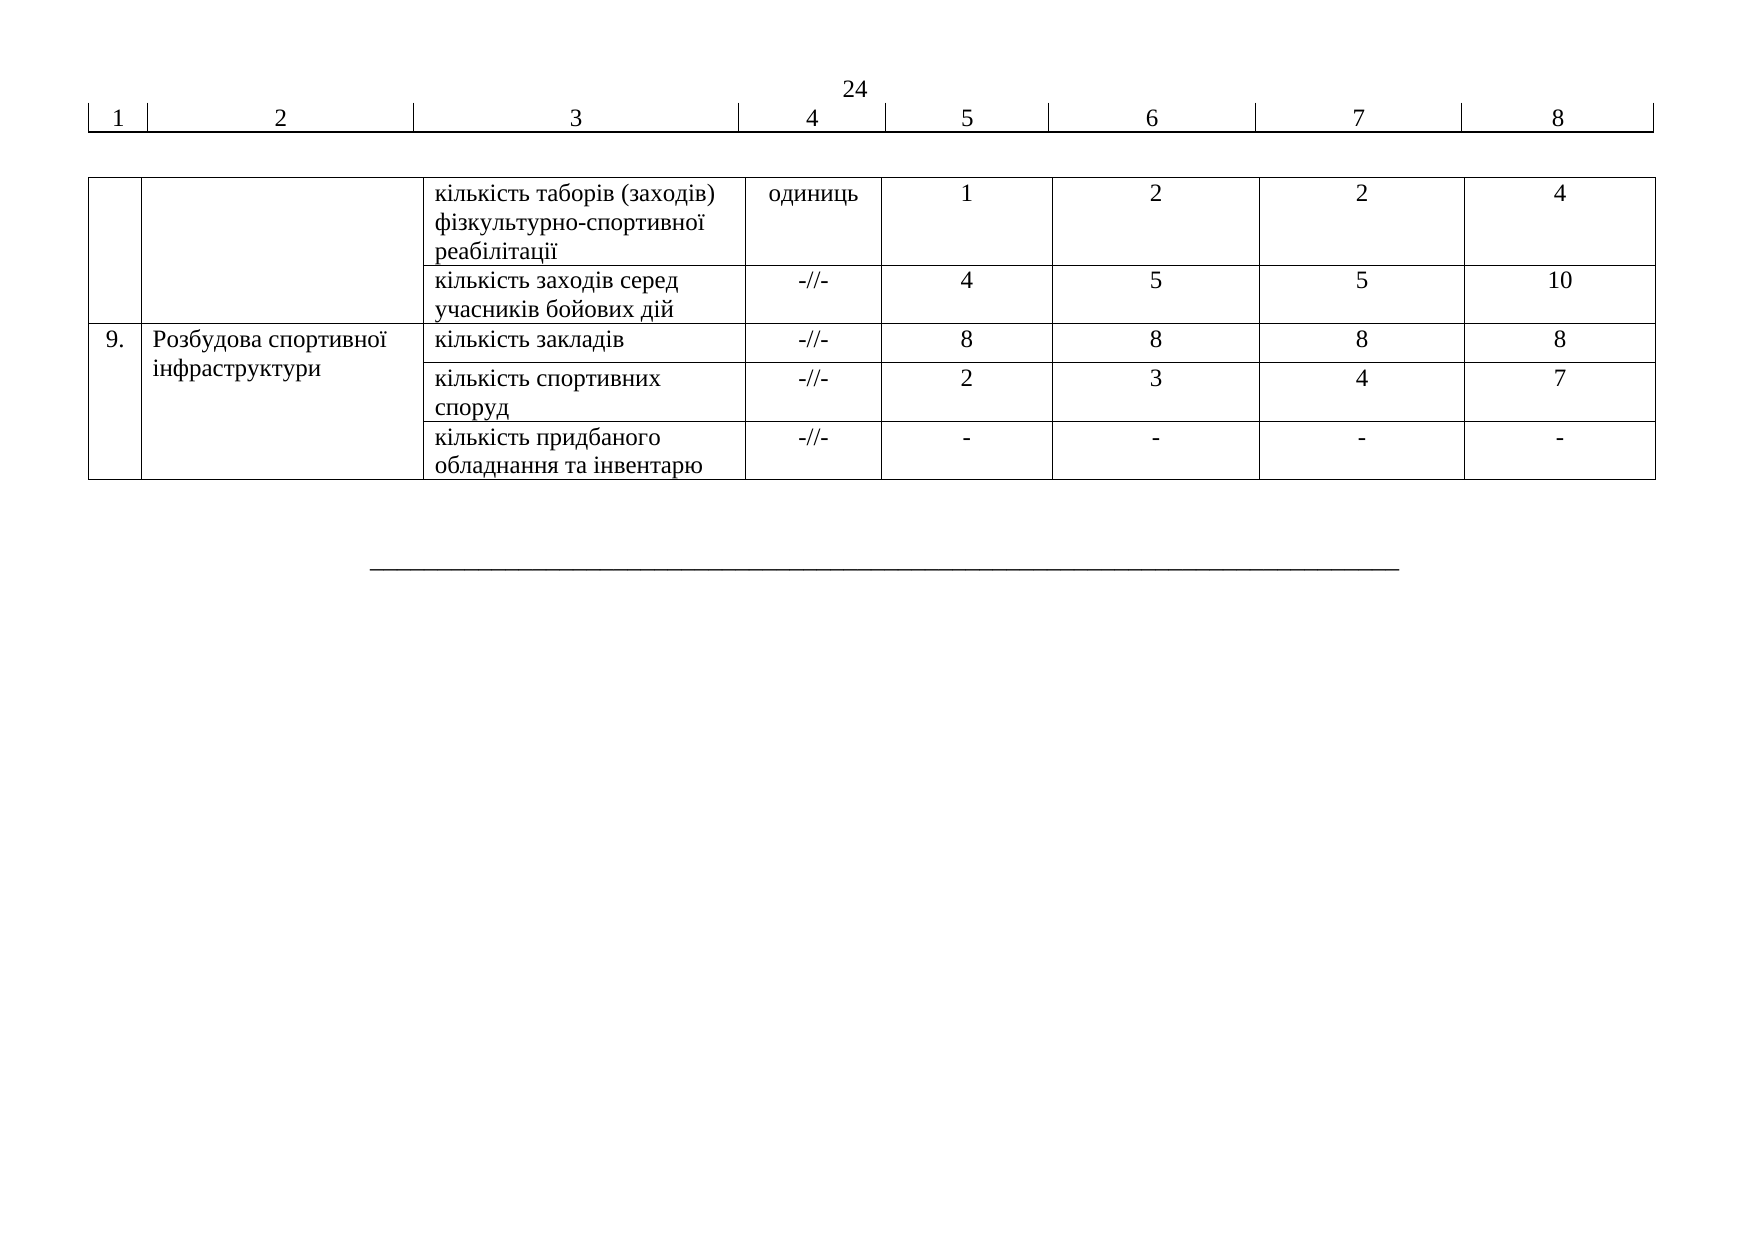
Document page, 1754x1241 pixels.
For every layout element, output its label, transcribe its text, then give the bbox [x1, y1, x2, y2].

table_cell 2 [1053, 178, 1259, 264]
table_cell кількість таборів (заходів) фізкультурно-спортивної реабілітації [424, 178, 745, 264]
table_cell кількість заходів серед учасників бойових дій [424, 266, 745, 323]
table_cell кількість закладів [424, 324, 745, 362]
table_cell 4 [1465, 178, 1655, 264]
table_cell 8 [882, 324, 1052, 362]
table_cell -//- [746, 363, 881, 421]
table_cell одиниць [746, 178, 881, 264]
table_cell 2 [1260, 178, 1464, 264]
table_cell 4 [1260, 363, 1464, 421]
table_cell 10 [1465, 266, 1655, 323]
table_cell 7 [1465, 363, 1655, 421]
table_cell Розбудова спортивної інфраструктури [142, 324, 423, 479]
table_cell -//- [746, 266, 881, 323]
table_cell 5 [1260, 266, 1464, 323]
table_cell - [1053, 422, 1259, 479]
table_cell -//- [746, 422, 881, 479]
text ____________________________________________________________________________ [59, 542, 1651, 574]
table_cell кількість придбаного обладнання та інвентарю [424, 422, 745, 479]
table_cell кількість спортивних споруд [424, 363, 745, 421]
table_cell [142, 178, 423, 323]
table_cell 4 [882, 266, 1052, 323]
table_cell 2 [882, 363, 1052, 421]
table_cell 5 [1053, 266, 1259, 323]
table_cell 8. [89, 178, 141, 323]
table_cell 9. [89, 324, 141, 479]
table_cell 3 [1053, 363, 1259, 421]
table_cell -//- [746, 324, 881, 362]
table_cell - [1260, 422, 1464, 479]
table_cell 8 [1053, 324, 1259, 362]
table_cell - [882, 422, 1052, 479]
table_cell 8 [1260, 324, 1464, 362]
table_cell 8 [1465, 324, 1655, 362]
table_cell - [1465, 422, 1655, 479]
table_cell 1 [882, 178, 1052, 264]
